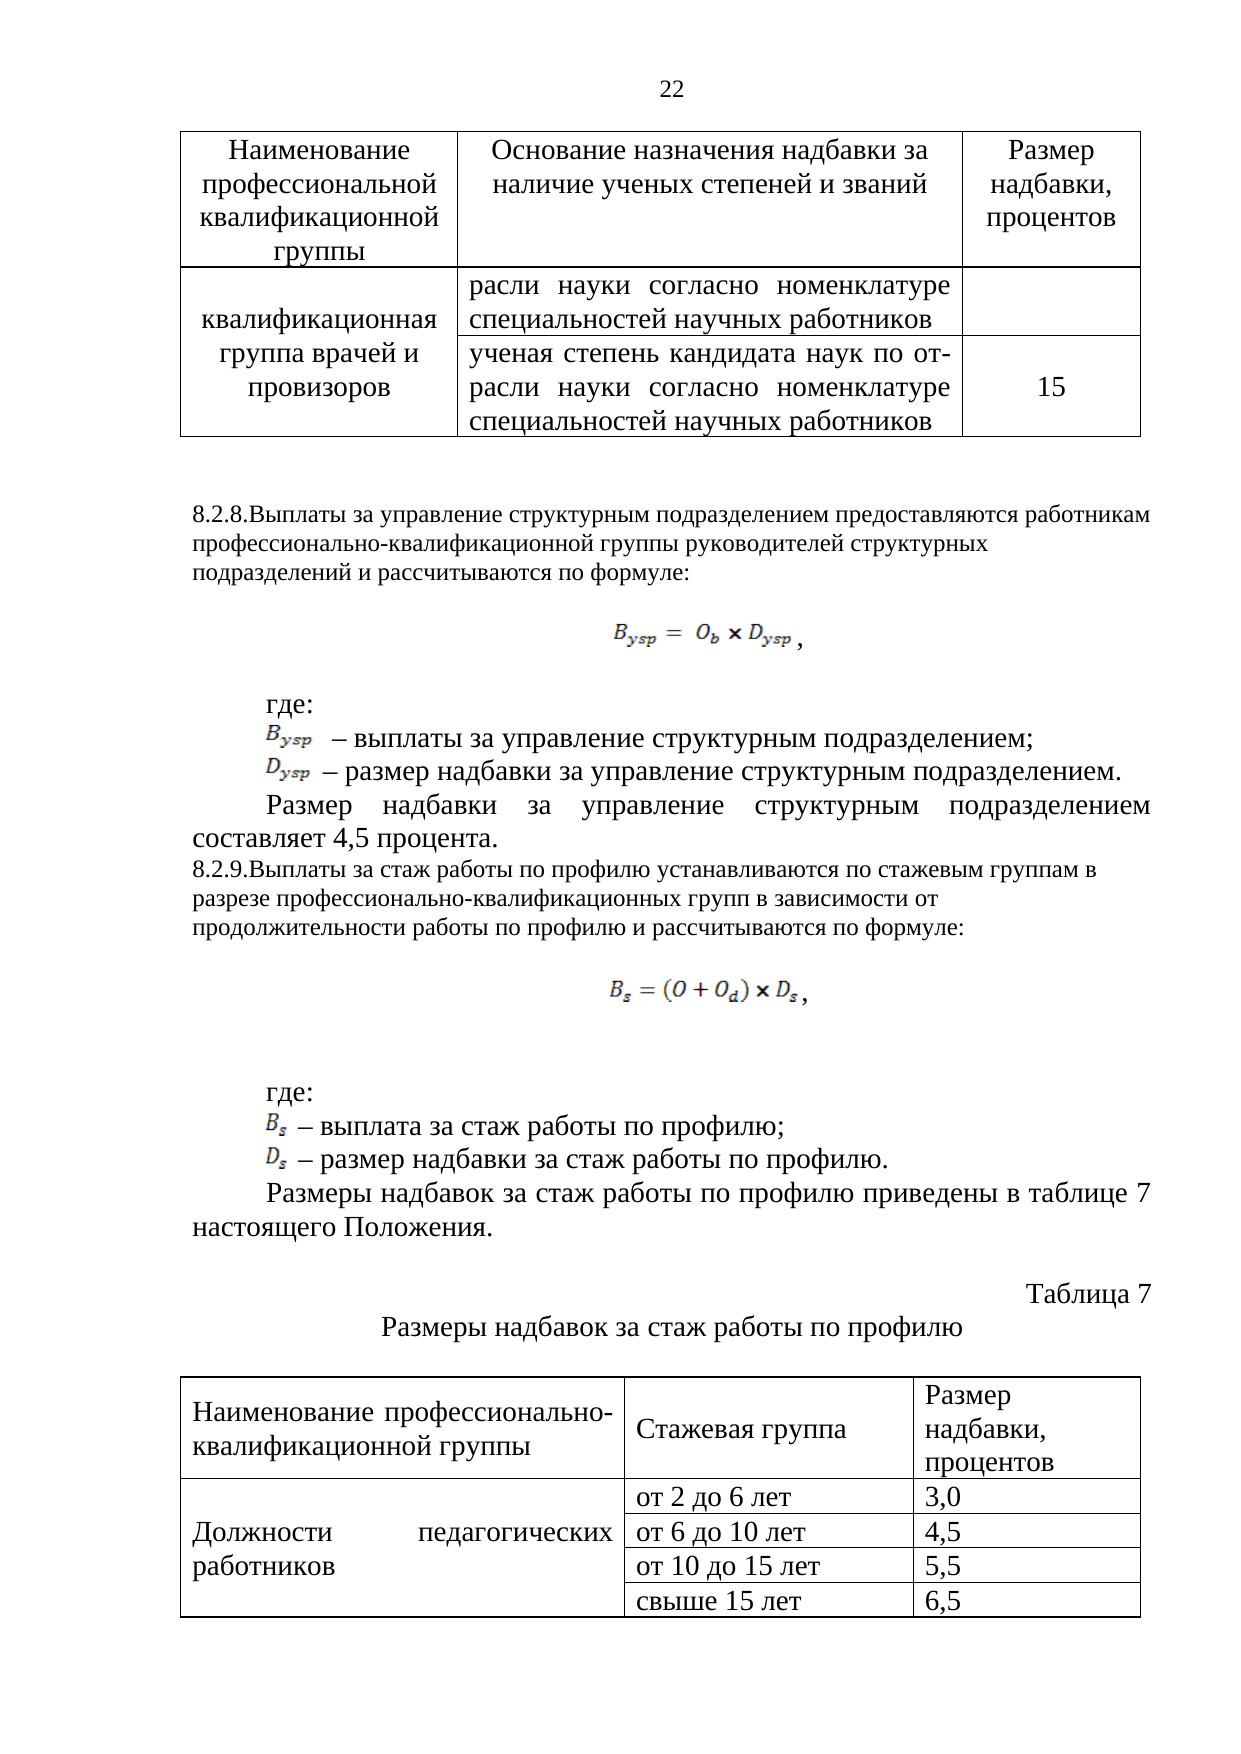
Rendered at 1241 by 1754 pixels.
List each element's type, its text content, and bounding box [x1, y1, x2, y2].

picture [265, 756, 316, 781]
list Размер надбавки за управление структурным подразделением составляет 4,5 процента. [192, 787, 1152, 854]
table_header Стажевая группа [625, 1378, 913, 1478]
table_cell Должности педагогических работников [181, 1479, 624, 1616]
table_header Наименование профессионально-квалификационной группы [181, 1378, 624, 1478]
table_cell 5,5 [914, 1548, 1140, 1582]
list – размер надбавки за стаж работы по профилю. [192, 1142, 1152, 1175]
picture [265, 722, 325, 748]
table_cell от 10 до 15 лет [625, 1548, 913, 1582]
list Размеры надбавок за стаж работы по профилю [192, 1309, 1152, 1343]
table_header Размер надбавки, процентов [914, 1378, 1140, 1478]
list Размеры надбавок за стаж работы по профилю приведены в таблице 7 настоящего Положения. [192, 1175, 1152, 1242]
table_header Наименование профессиональной квалификационной группы [181, 132, 457, 266]
picture [265, 1110, 291, 1136]
table_cell 6,5 [914, 1583, 1140, 1616]
list , [192, 974, 1152, 1007]
table_cell 15 [963, 336, 1140, 436]
text 8.2.9.Выплаты за стаж работы по профилю устанавливаются по стажевым группам в разрезе профессионально-квалификационных групп в зависимости от продолжительности работы по профилю и рассчитываются по формуле: [192, 854, 1152, 940]
text 8.2.8.Выплаты за управление структурным подразделением предоставляются работникам профессионально-квалификационной группы руководителей структурных подразделений и рассчитываются по формуле: [192, 499, 1152, 586]
list где: [192, 686, 1152, 720]
table_header Основание назначения надбавки за наличие ученых степеней и званий [458, 132, 962, 266]
list , [192, 619, 1152, 653]
list – размер надбавки за управление структурным подразделением. [192, 753, 1152, 787]
list Таблица 7 [192, 1276, 1152, 1309]
picture [609, 976, 802, 1002]
table_cell от 2 до 6 лет [625, 1479, 913, 1513]
list где: [192, 1074, 1152, 1108]
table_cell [458, 268, 962, 334]
table_cell 3,0 [914, 1479, 1140, 1513]
picture [265, 1144, 291, 1169]
table_cell от 6 до 10 лет [625, 1514, 913, 1547]
table_header Размер надбавки, процентов [963, 132, 1140, 266]
table_cell ученая степень кандидата наук по отрасли науки согласно номенклатуре специальностей научных работников [458, 336, 962, 436]
table_cell свыше 15 лет [625, 1583, 913, 1616]
picture [613, 621, 797, 647]
table_cell 4,5 [914, 1514, 1140, 1547]
list – выплаты за управление структурным подразделением; [192, 720, 1152, 753]
table_cell 30 [963, 268, 1140, 334]
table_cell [181, 268, 457, 436]
list – выплата за стаж работы по профилю; [192, 1108, 1152, 1142]
